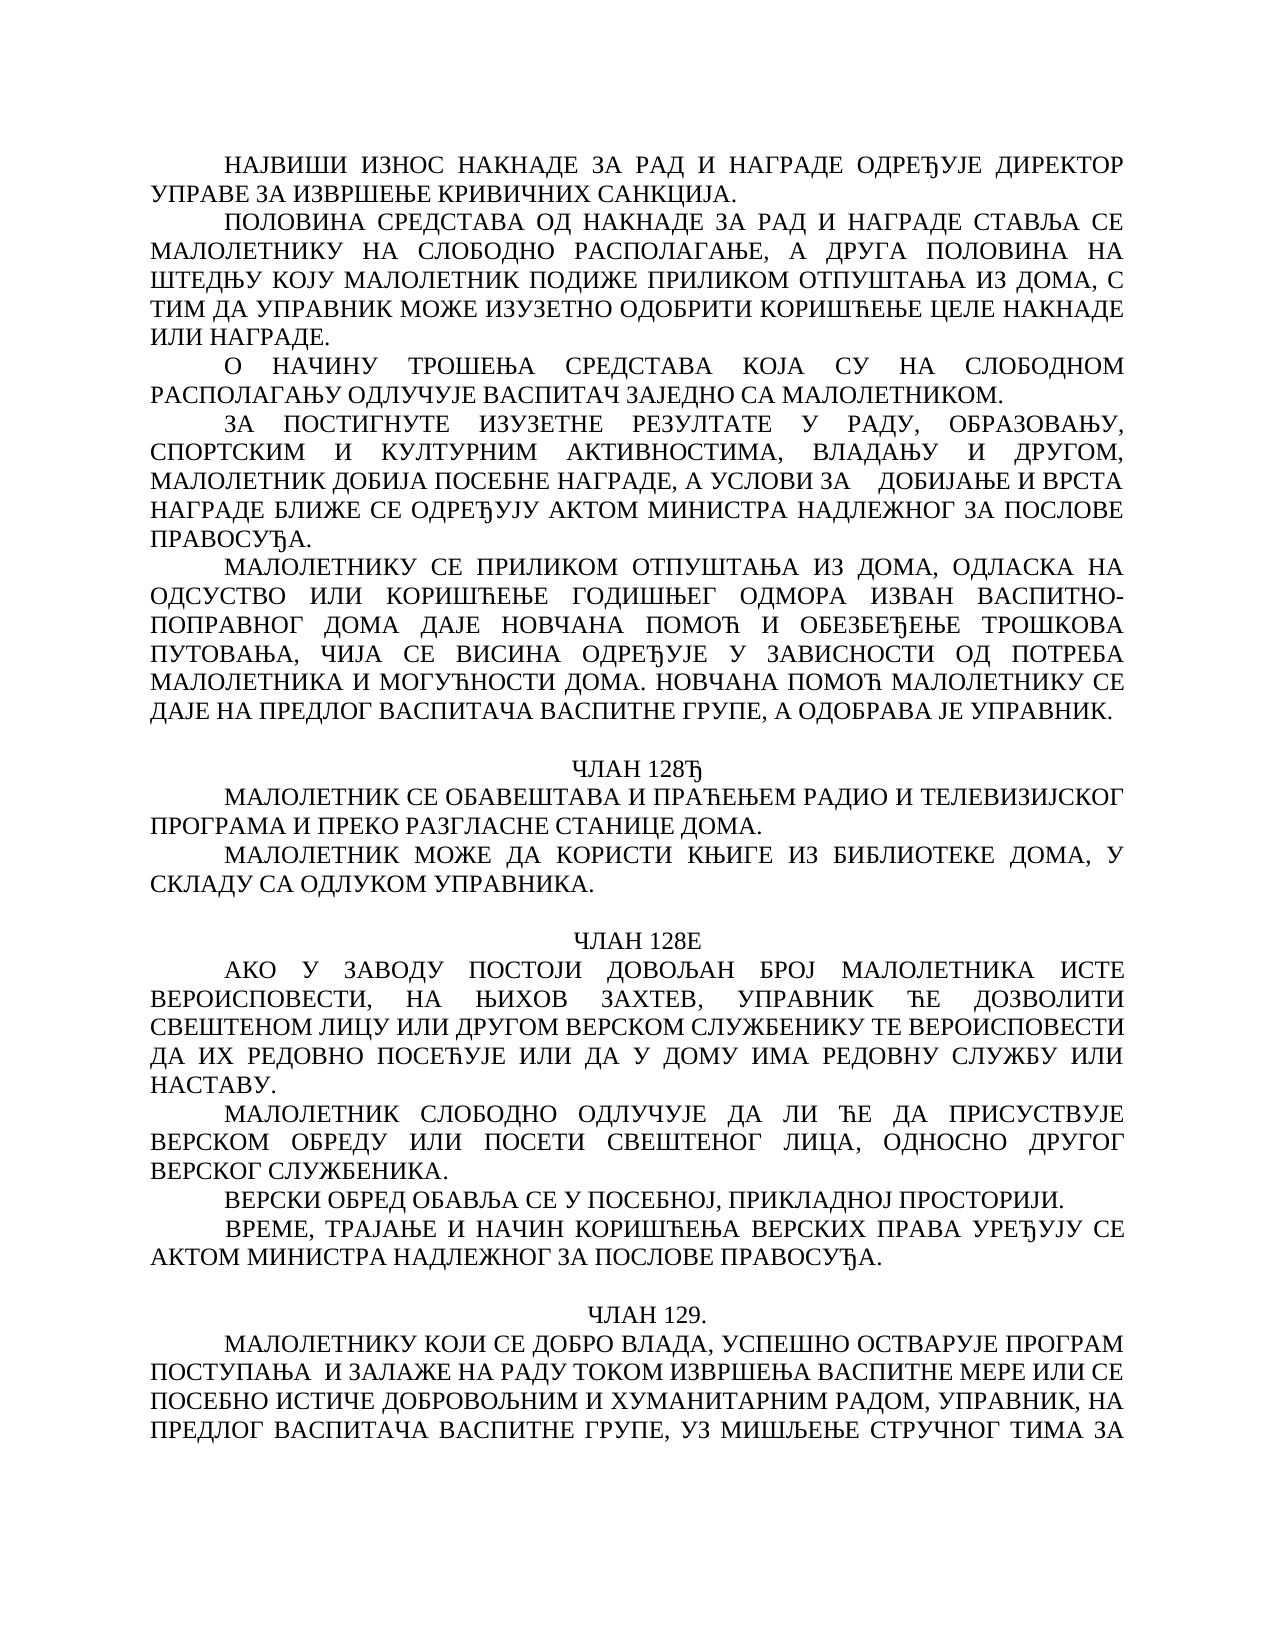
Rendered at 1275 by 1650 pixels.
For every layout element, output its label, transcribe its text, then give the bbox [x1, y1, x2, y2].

text МАЛОЛЕТНИК СЛОБОДНО ОДЛУЧУЈЕ ДА ЛИ ЋЕ ДА ПРИСУСТВУЈЕ ВЕРСКОМ ОБРЕДУ ИЛИ ПОСЕТИ СВЕШТЕНОГ ЛИЦА, ОДНОСНО ДРУГОГ ВЕРСКОГ СЛУЖБЕНИКА. [150, 1099, 1125, 1185]
text ПОЛОВИНА СРЕДСТАВА ОД НАКНАДЕ ЗА РАД И НАГРАДЕ СТАВЉА СЕ МАЛОЛЕТНИКУ НА СЛОБОДНО РАСПОЛАГАЊЕ, А ДРУГА ПОЛОВИНА НА ШТЕДЊУ КОЈУ МАЛОЛЕТНИК ПОДИЖЕ ПРИЛИКОМ ОТПУШТАЊА ИЗ ДОМА, С ТИМ ДА УПРАВНИК МОЖЕ ИЗУЗЕТНО ОДОБРИТИ КОРИШЋЕЊЕ ЦЕЛЕ НАКНАДЕ ИЛИ НАГРАДЕ. [150, 207, 1125, 351]
text НАЈВИШИ ИЗНОС НАКНАДЕ ЗА РАД И НАГРАДЕ ОДРЕЂУЈЕ ДИРЕКТОР УПРАВЕ ЗА ИЗВРШЕЊЕ КРИВИЧНИХ САНКЦИЈА. [150, 150, 1125, 207]
text МАЛОЛЕТНИКУ СЕ ПРИЛИКОМ ОТПУШТАЊА ИЗ ДОМА, ОДЛАСКА НА ОДСУСТВО ИЛИ КОРИШЋЕЊЕ ГОДИШЊЕГ ОДМОРА ИЗВАН ВАСПИТНО-ПОПРАВНОГ ДОМА ДАЈЕ НОВЧАНА ПОМОЋ И ОБЕЗБЕЂЕЊЕ ТРОШКОВА ПУТОВАЊА, ЧИЈА СЕ ВИСИНА ОДРЕЂУЈЕ У ЗАВИСНОСТИ ОД ПОТРЕБА МАЛОЛЕТНИКА И МОГУЋНОСТИ ДОМА. НОВЧАНА ПОМОЋ МАЛОЛЕТНИКУ СЕ ДАЈЕ НА ПРЕДЛОГ ВАСПИТАЧА ВАСПИТНЕ ГРУПЕ, А ОДОБРАВА ЈЕ УПРАВНИК. [150, 552, 1125, 725]
text АКО У ЗАВОДУ ПОСТОЈИ ДОВОЉАН БРОЈ МАЛОЛЕТНИКА ИСТЕ ВЕРОИСПОВЕСТИ, НА ЊИХОВ ЗАХТЕВ, УПРАВНИК ЋЕ ДОЗВОЛИТИ СВЕШТЕНОМ ЛИЦУ ИЛИ ДРУГОМ ВЕРСКОМ СЛУЖБЕНИКУ ТЕ ВЕРОИСПОВЕСТИ ДА ИХ РЕДОВНО ПОСЕЋУЈЕ ИЛИ ДА У ДОМУ ИМА РЕДОВНУ СЛУЖБУ ИЛИ НАСТАВУ. [150, 955, 1125, 1099]
text ЧЛАН 128Ђ [150, 754, 1125, 782]
text МАЛОЛЕТНИК СЕ ОБАВЕШТАВА И ПРАЋЕЊЕМ РАДИО И ТЕЛЕВИЗИЈСКОГ ПРОГРАМА И ПРЕКО РАЗГЛАСНЕ СТАНИЦЕ ДОМА. [150, 782, 1125, 840]
text МАЛОЛЕТНИК МОЖЕ ДА КОРИСТИ КЊИГЕ ИЗ БИБЛИОТЕКЕ ДОМА, У СКЛАДУ СА ОДЛУКОМ УПРАВНИКА. [150, 840, 1125, 897]
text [150, 1329, 1125, 1444]
text ЧЛАН 129. [150, 1300, 1125, 1329]
text ЧЛАН 128Е [150, 926, 1125, 955]
text ВРЕМЕ, ТРАЈАЊЕ И НАЧИН КОРИШЋЕЊА ВЕРСКИХ ПРАВА УРЕЂУЈУ СЕ АКТОМ МИНИСТРА НАДЛЕЖНОГ ЗА ПОСЛОВЕ ПРАВОСУЂА. [150, 1214, 1125, 1271]
text ЗА ПОСТИГНУТЕ ИЗУЗЕТНЕ РЕЗУЛТАТЕ У РАДУ, ОБРАЗОВАЊУ, СПОРТСКИМ И КУЛТУРНИМ АКТИВНОСТИМА, ВЛАДАЊУ И ДРУГОМ, МАЛОЛЕТНИК ДОБИЈА ПОСЕБНЕ НАГРАДЕ, А УСЛОВИ ЗА ДОБИЈАЊЕ И ВРСТА НАГРАДЕ БЛИЖЕ СЕ ОДРЕЂУЈУ АКТОМ МИНИСТРА НАДЛЕЖНОГ ЗА ПОСЛОВЕ ПРАВОСУЂА. [150, 409, 1125, 552]
text ВЕРСКИ ОБРЕД ОБАВЉА СЕ У ПОСЕБНОЈ, ПРИКЛАДНОЈ ПРОСТОРИЈИ. [150, 1185, 1125, 1214]
text О НАЧИНУ ТРОШЕЊА СРЕДСТАВА КОЈА СУ НА СЛОБОДНОМ РАСПОЛАГАЊУ ОДЛУЧУЈЕ ВАСПИТАЧ ЗАЈЕДНО СА МАЛОЛЕТНИКОМ. [150, 351, 1125, 409]
